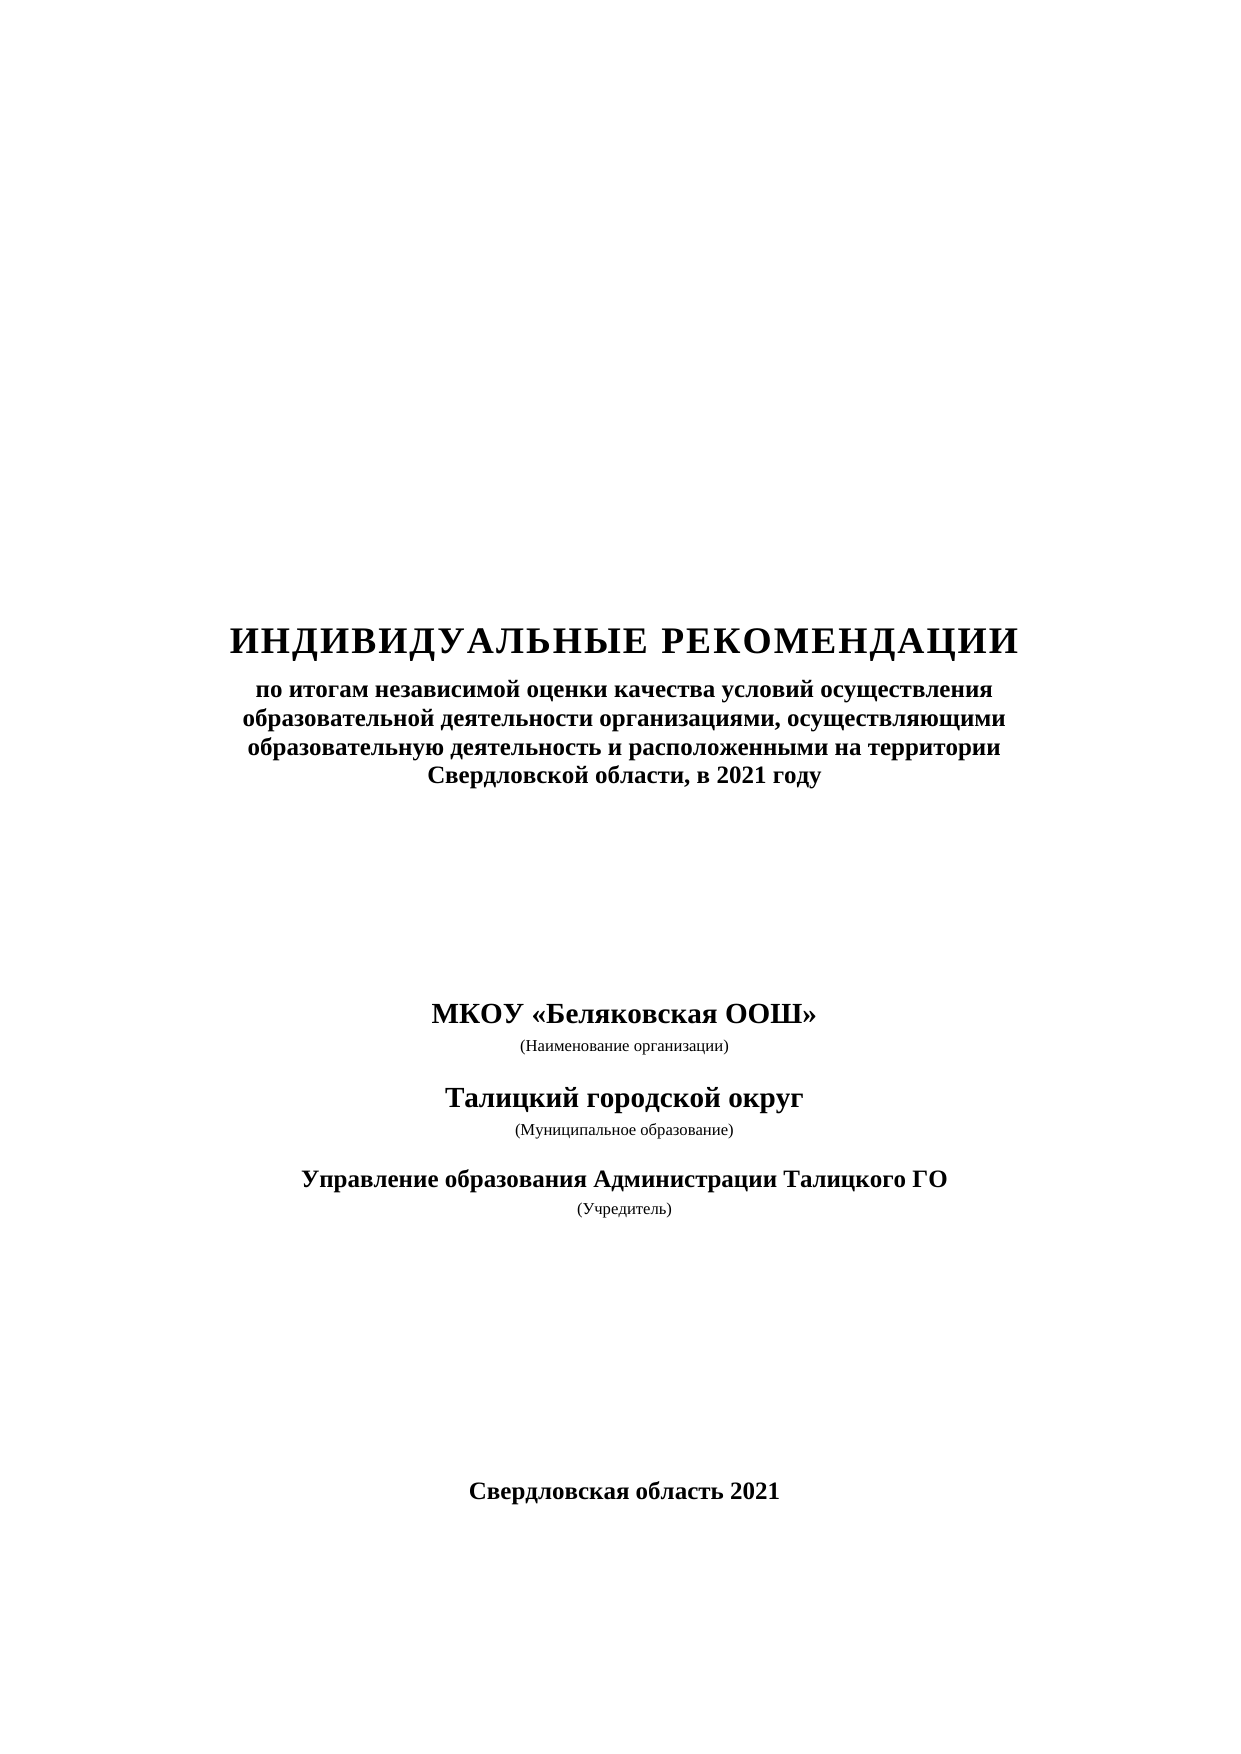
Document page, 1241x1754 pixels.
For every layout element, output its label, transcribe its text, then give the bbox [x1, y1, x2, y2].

text по итогам независимой оценки качества условий осуществления образовательной деятельности организациями, осуществляющими образовательную деятельность и расположенными на территории Свердловской области, в 2021 году [177, 674, 1071, 789]
text Талицкий городской округ [177, 1080, 1071, 1114]
text МКОУ «Беляковская ООШ» [177, 996, 1071, 1030]
text (Учредитель) [177, 1199, 1071, 1218]
text Свердловская область 2021 [177, 1476, 1071, 1505]
text (Наименование организации) [177, 1036, 1071, 1055]
text (Муниципальное образование) [177, 1120, 1071, 1139]
text Управление образования Администрации Талицкого ГО [177, 1164, 1071, 1193]
text ИНДИВИДУАЛЬНЫЕ РЕКОМЕНДАЦИИ [177, 619, 1071, 662]
